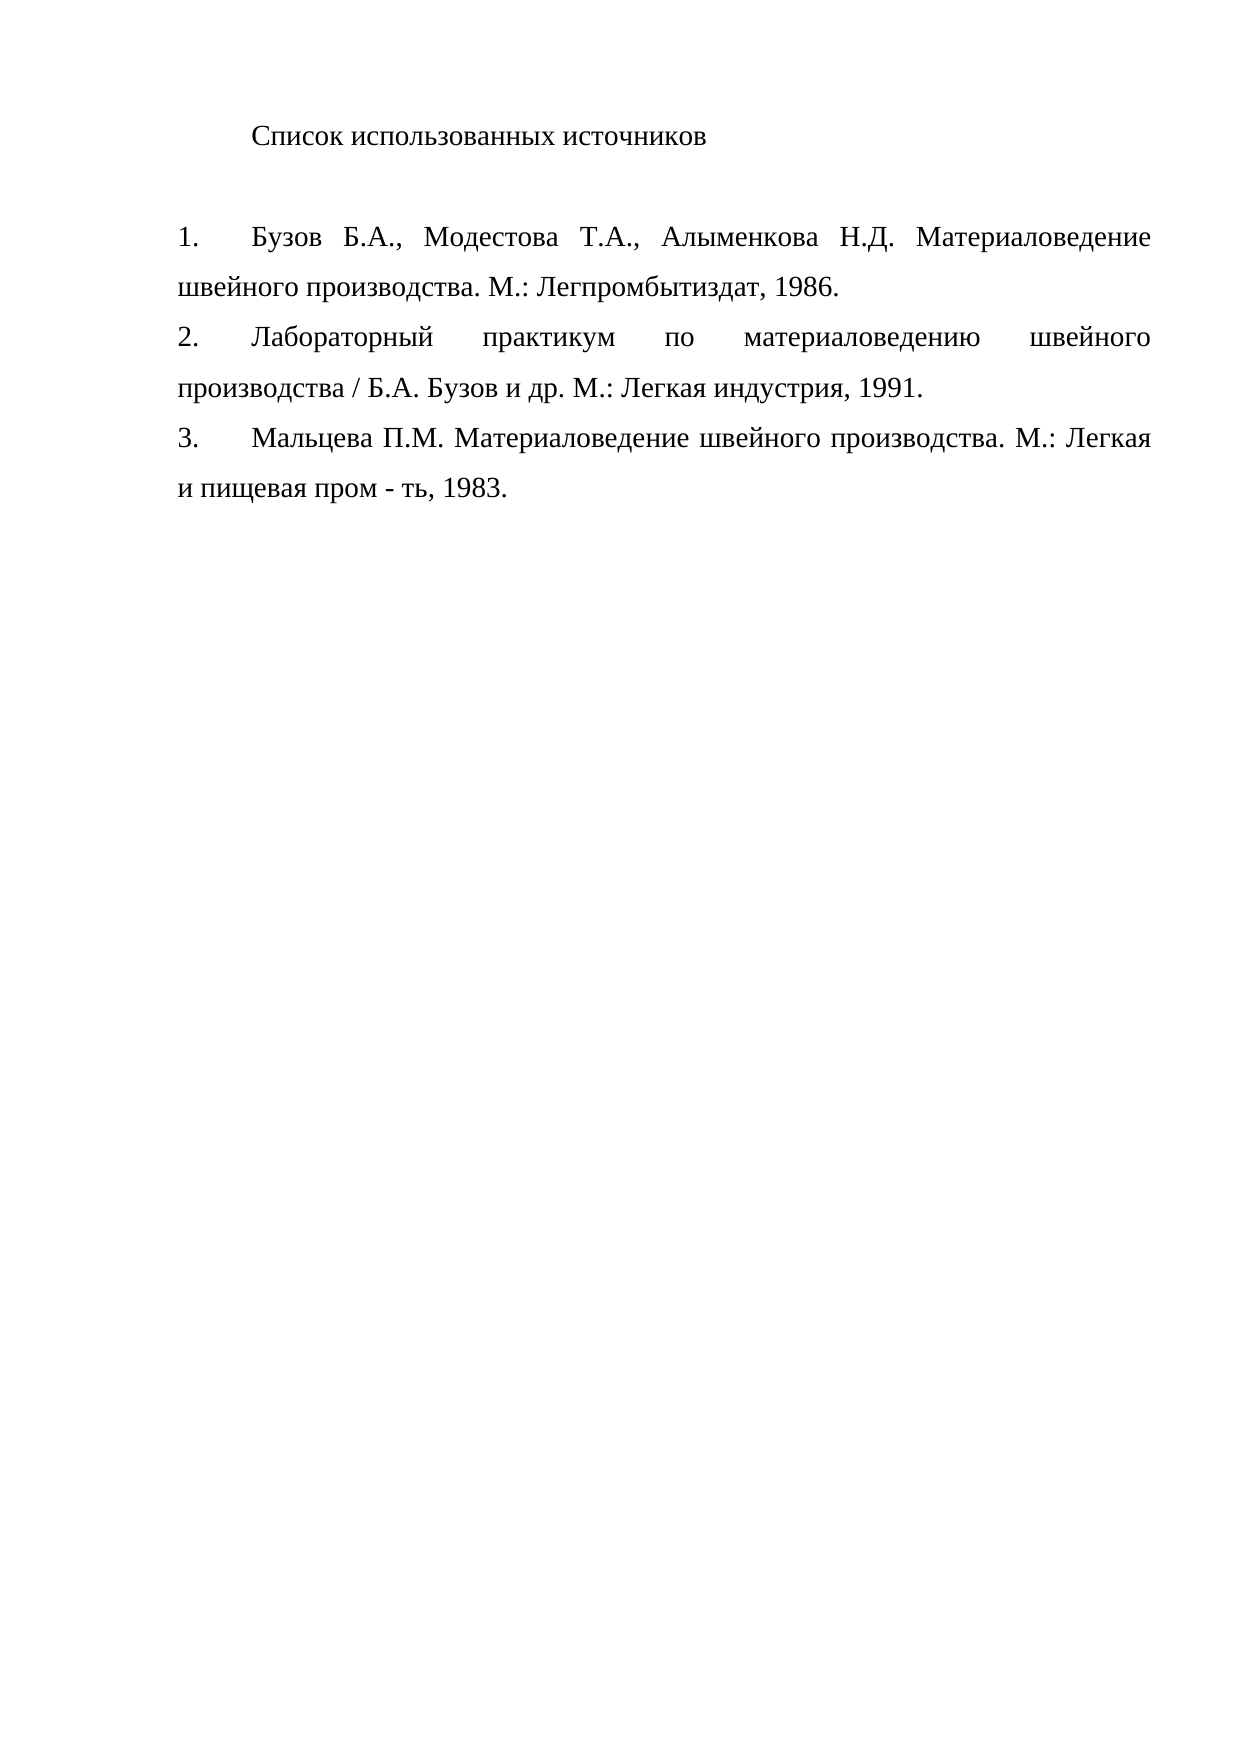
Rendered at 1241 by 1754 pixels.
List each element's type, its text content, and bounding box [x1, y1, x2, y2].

list Мальцева П.М. Материаловедение швейного производства. М.: Легкая и пищевая пром - ть, 1983. [177, 420, 1152, 504]
text Список использованных источников [177, 118, 1152, 152]
list Лабораторный практикум по материаловедению швейного производства / Б.А. Бузов и др. М.: Легкая индустрия, 1991. [177, 319, 1152, 403]
list Бузов Б.А., Модестова Т.А., Алыменкова Н.Д. Материаловедение швейного производства. М.: Легпромбытиздат, 1986. [177, 219, 1152, 303]
